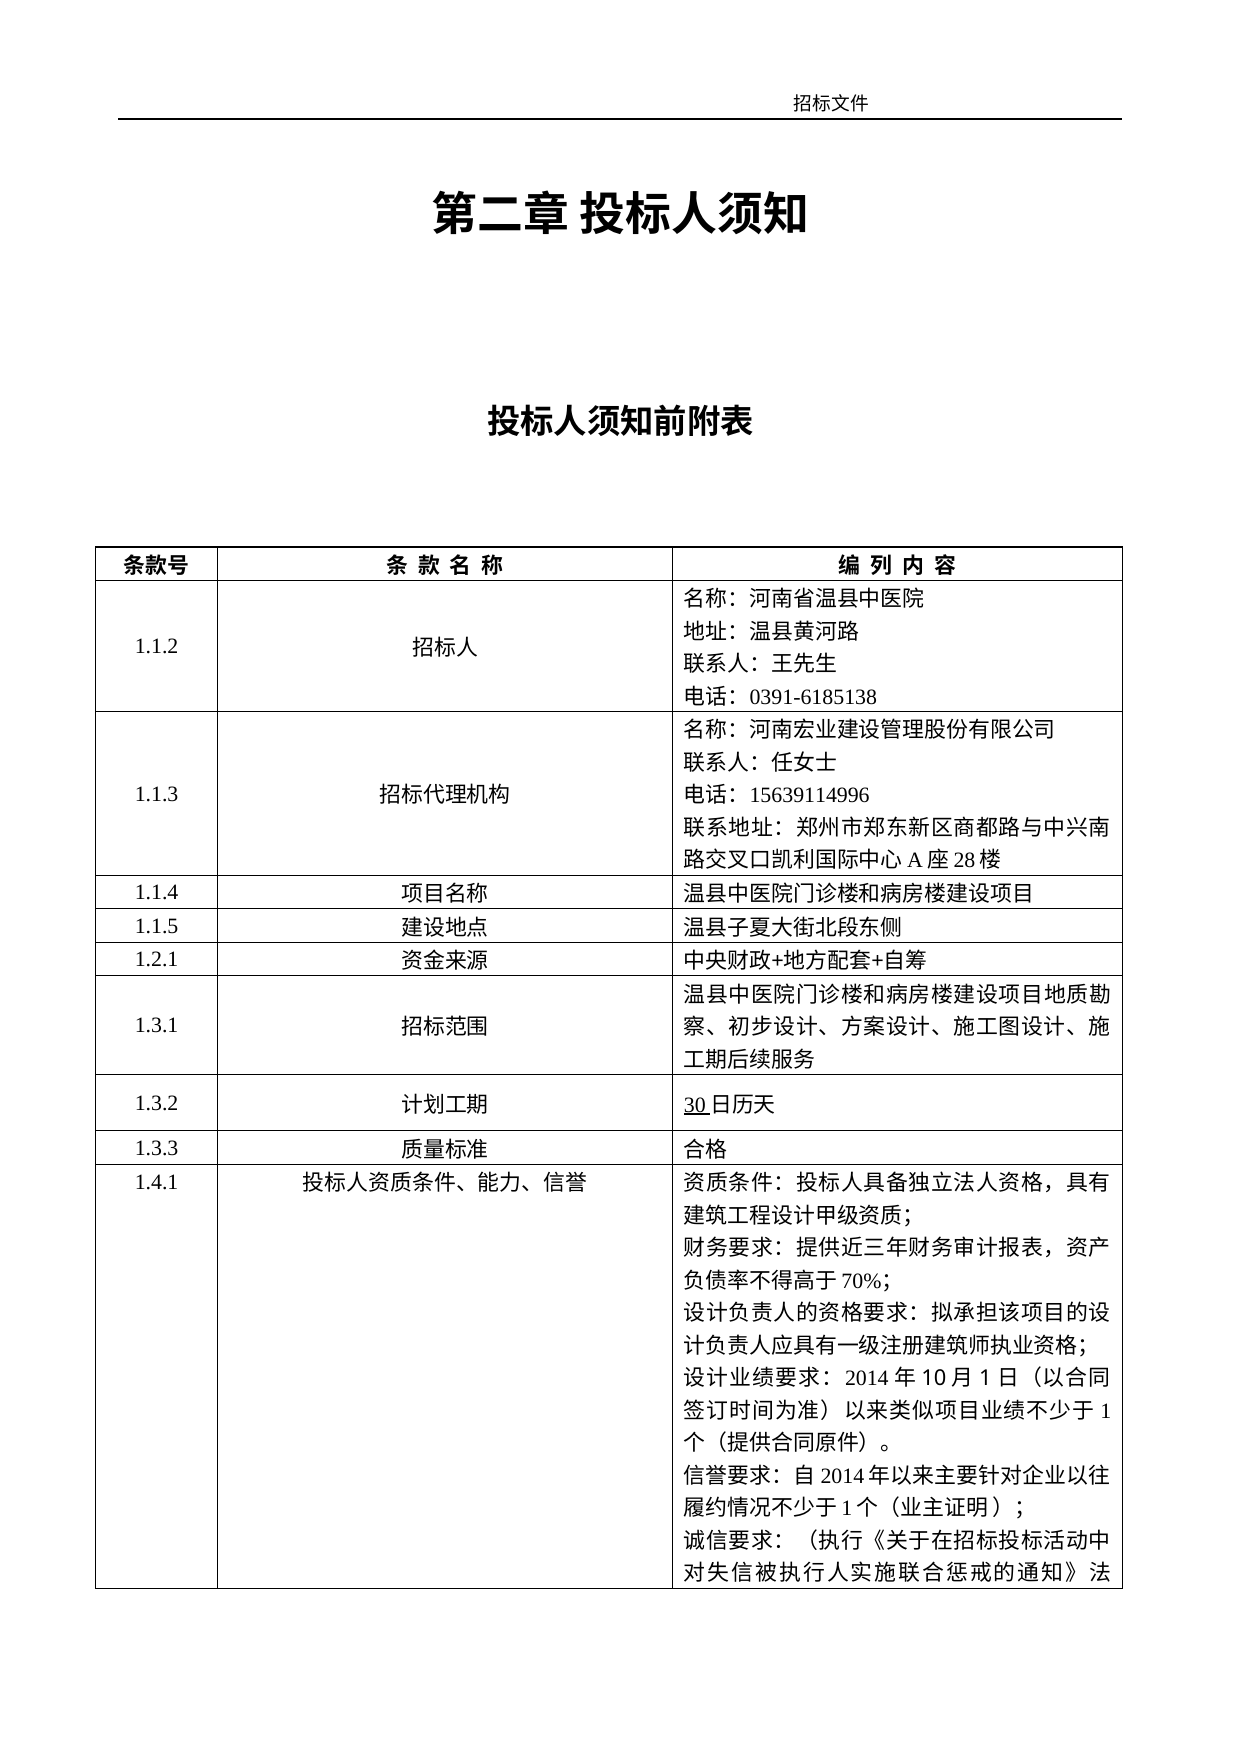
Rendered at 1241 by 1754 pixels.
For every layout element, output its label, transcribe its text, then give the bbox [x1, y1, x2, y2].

table_cell 1.2.1 [96, 943, 217, 975]
table_cell 招标代理机构 [218, 712, 672, 874]
subtitle 第二章 投标人须知 [118, 162, 1122, 259]
table_cell 项目名称 [218, 876, 672, 908]
table_header 编 列 内 容 [673, 548, 1122, 580]
table_cell 1.1.5 [96, 909, 217, 942]
table_cell 1.1.4 [96, 876, 217, 908]
table_cell 1.4.1 [96, 1165, 217, 1587]
table_cell 1.3.2 [96, 1075, 217, 1130]
subtitle 投标人须知前附表 [118, 387, 1122, 452]
table_cell 质量标准 [218, 1131, 672, 1164]
table_cell 1.3.3 [96, 1131, 217, 1164]
table_cell 1.3.1 [96, 976, 217, 1074]
table_cell 温县中医院门诊楼和病房楼建设项目 [673, 876, 1122, 908]
table_cell 资金来源 [218, 943, 672, 975]
table_cell 1.1.3 [96, 712, 217, 874]
table_header 条 款 名 称 [218, 548, 672, 580]
table_cell 30日历天 [673, 1075, 1122, 1130]
table_cell 温县子夏大街北段东侧 [673, 909, 1122, 942]
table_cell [673, 1165, 1122, 1587]
table_cell 名称：河南省温县中医院 地址：温县黄河路 联系人：王先生 电话：0391-6185138 [673, 581, 1122, 711]
table_cell 合格 [673, 1131, 1122, 1164]
table_cell 投标人资质条件、能力、信誉 [218, 1165, 672, 1587]
table_cell 建设地点 [218, 909, 672, 942]
table_cell 招标范围 [218, 976, 672, 1074]
table_cell 1.1.2 [96, 581, 217, 711]
table_cell 计划工期 [218, 1075, 672, 1130]
table_cell 中央财政+地方配套+自筹 [673, 943, 1122, 975]
table_cell 名称：河南宏业建设管理股份有限公司 联系人：任女士 电话：15639114996 联系地址：郑州市郑东新区商都路与中兴南路交叉口凯利国际中心A座28楼 [673, 712, 1122, 874]
table_header 条款号 [96, 548, 217, 580]
table_cell 招标人 [218, 581, 672, 711]
table_cell 温县中医院门诊楼和病房楼建设项目地质勘察、初步设计、方案设计、施工图设计、施工期后续服务 [673, 976, 1122, 1074]
